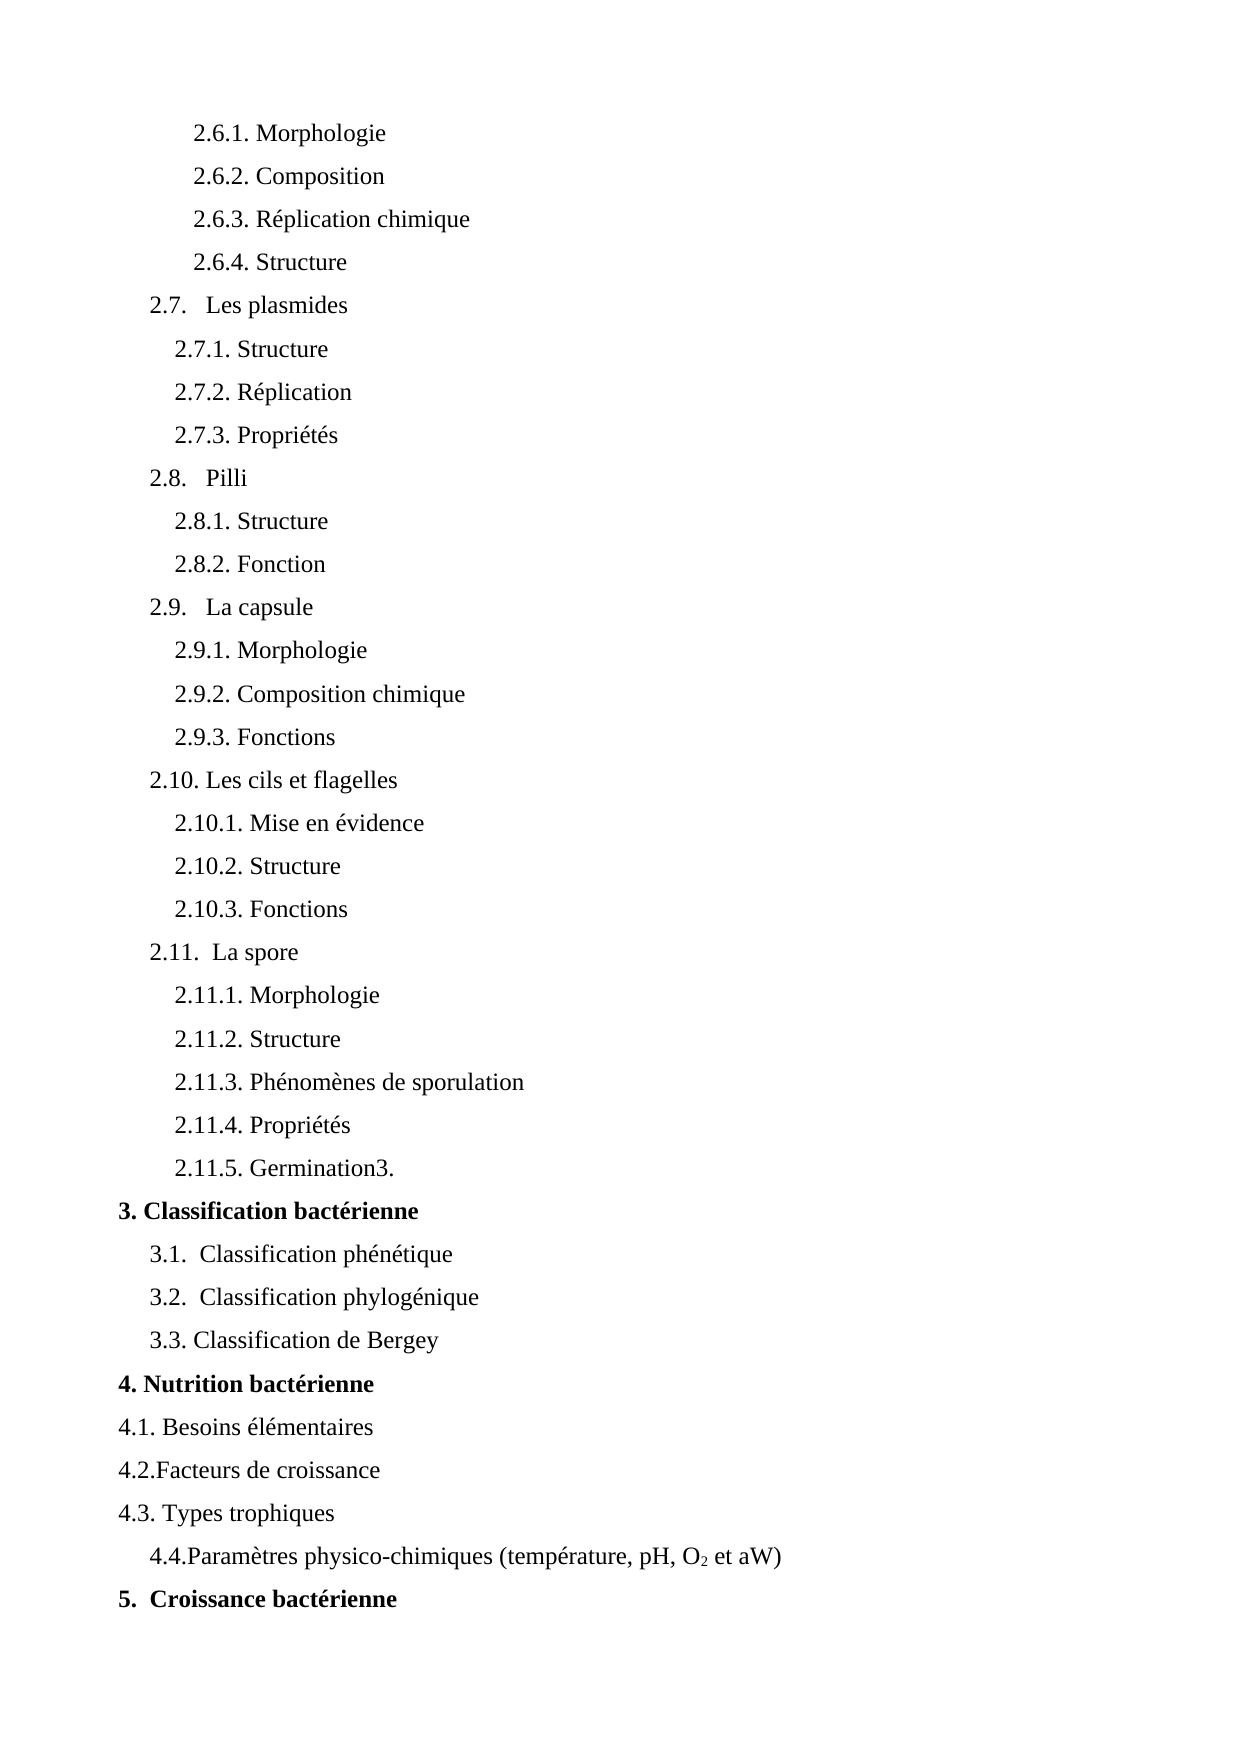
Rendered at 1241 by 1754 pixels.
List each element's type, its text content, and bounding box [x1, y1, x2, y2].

text 2.11.3. Phénomènes de sporulation [118, 1067, 1122, 1096]
text 4. Nutrition bactérienne [118, 1369, 1122, 1397]
text 2.8.2. Fonction [118, 549, 1122, 578]
text 2.9. La capsule [118, 592, 1122, 621]
text 2.8.1. Structure [118, 506, 1122, 535]
text 2.10.1. Mise en évidence [118, 808, 1122, 837]
text 2.11.2. Structure [118, 1024, 1122, 1052]
text 2.9.2. Composition chimique [118, 679, 1122, 707]
text 2.9.1. Morphologie [118, 636, 1122, 664]
text 4.4.Paramètres physico-chimiques (température, pH, O2 et aW) [118, 1541, 1122, 1570]
text 2.6.1. Morphologie [156, 118, 1122, 147]
text 2.7.3. Propriétés [118, 420, 1122, 449]
text 2.6.2. Composition [156, 161, 1122, 190]
text 2.6.3. Réplication chimique [156, 204, 1122, 233]
text 4.3. Types trophiques [118, 1498, 1122, 1527]
text 2.10.2. Structure [118, 851, 1122, 880]
text 2.11.5. Germination3. [118, 1153, 1122, 1182]
text 2.7.2. Réplication [118, 377, 1122, 406]
text 2.9.3. Fonctions [118, 722, 1122, 751]
text 4.2.Facteurs de croissance [118, 1455, 1122, 1484]
text 4.1. Besoins élémentaires [118, 1412, 1122, 1441]
text 2.11.4. Propriétés [118, 1110, 1122, 1139]
text 3.2. Classification phylogénique [118, 1282, 1122, 1311]
text 2.8. Pilli [118, 463, 1122, 492]
text 3.1. Classification phénétique [118, 1239, 1122, 1268]
text 3. Classification bactérienne [118, 1196, 1122, 1225]
text 2.7. Les plasmides [118, 291, 1122, 319]
text 2.11. La spore [118, 937, 1122, 966]
text 3.3. Classification de Bergey [118, 1326, 1122, 1354]
text 2.6.4. Structure [156, 247, 1122, 276]
text 2.10.3. Fonctions [118, 894, 1122, 923]
text 5. Croissance bactérienne [118, 1584, 1122, 1613]
text 2.7.1. Structure [118, 334, 1122, 362]
text 2.10. Les cils et flagelles [118, 765, 1122, 794]
text 2.11.1. Morphologie [118, 981, 1122, 1009]
